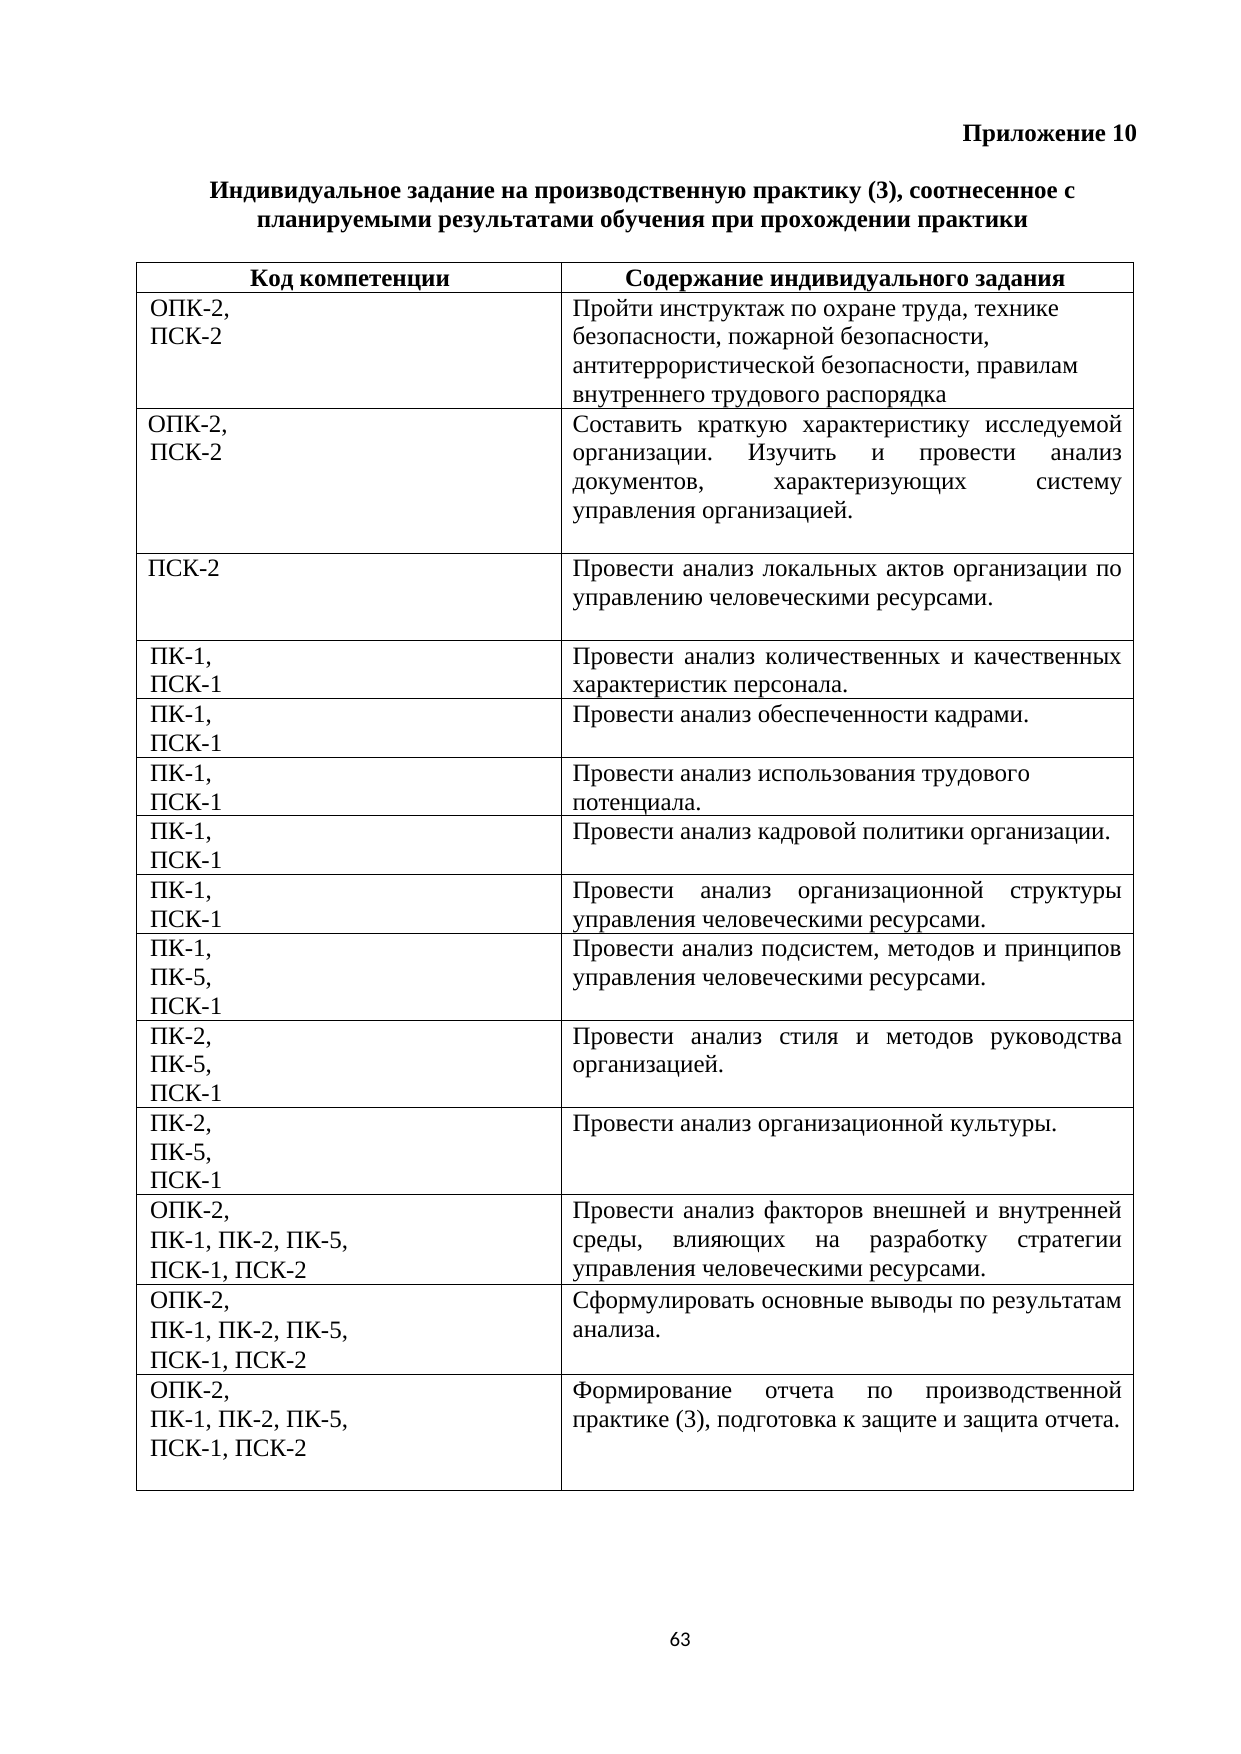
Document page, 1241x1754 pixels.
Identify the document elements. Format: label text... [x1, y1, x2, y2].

table_cell ПК-1, ПСК-1 [137, 699, 561, 757]
text Индивидуальное задание на производственную практику (3), соотнесенное с планируемыми результатами обучения при прохождении практики [148, 176, 1137, 233]
table_cell Составить краткую характеристику исследуемой организации. Изучить и провести анализ документов, характеризующих систему управления организацией. [562, 409, 1133, 552]
table_header Код компетенции [137, 263, 561, 292]
table_cell Пройти инструктаж по охране труда, технике безопасности, пожарной безопасности, антитеррористической безопасности, правилам внутреннего трудового распорядка [562, 293, 1133, 408]
text Приложение 10 [148, 118, 1137, 147]
table_cell Провести анализ количественных и качественных характеристик персонала. [562, 641, 1133, 698]
table_cell ПК-1, ПК-5, ПСК-1 [137, 934, 561, 1020]
table_cell ОПК-2, ПСК-2 [137, 409, 561, 552]
table_cell Провести анализ использования трудового потенциала. [562, 758, 1133, 815]
table_cell ПК-2, ПК-5, ПСК-1 [137, 1108, 561, 1194]
table_cell Провести анализ обеспеченности кадрами. [562, 699, 1133, 757]
table_cell ОПК-2, ПК-1, ПК-2, ПК-5, ПСК-1, ПСК-2 [137, 1195, 561, 1284]
table_cell Провести анализ организационной структуры управления человеческими ресурсами. [562, 875, 1133, 932]
table_header Содержание индивидуального задания [562, 263, 1133, 292]
table_cell ПК-1, ПСК-1 [137, 816, 561, 874]
table_cell Формирование отчета по производственной практике (3), подготовка к защите и защита отчета. [562, 1375, 1133, 1490]
table_cell ПК-1, ПСК-1 [137, 875, 561, 932]
table_cell ПК-2, ПК-5, ПСК-1 [137, 1021, 561, 1107]
table_cell ОПК-2, ПК-1, ПК-2, ПК-5, ПСК-1, ПСК-2 [137, 1375, 561, 1490]
table_cell ПК-1, ПСК-1 [137, 758, 561, 815]
table_cell Сформулировать основные выводы по результатам анализа. [562, 1285, 1133, 1374]
table_cell Провести анализ кадровой политики организации. [562, 816, 1133, 874]
table_cell Провести анализ организационной культуры. [562, 1108, 1133, 1194]
table_cell Провести анализ факторов внешней и внутренней среды, влияющих на разработку стратегии управления человеческими ресурсами. [562, 1195, 1133, 1284]
table_cell Провести анализ подсистем, методов и принципов управления человеческими ресурсами. [562, 934, 1133, 1020]
table_cell ОПК-2, ПК-1, ПК-2, ПК-5, ПСК-1, ПСК-2 [137, 1285, 561, 1374]
table_cell ПК-1, ПСК-1 [137, 641, 561, 698]
table_cell ПСК-2 [137, 554, 561, 640]
table_cell ОПК-2, ПСК-2 [137, 293, 561, 408]
table_cell Провести анализ локальных актов организации по управлению человеческими ресурсами. [562, 554, 1133, 640]
table_cell Провести анализ стиля и методов руководства организацией. [562, 1021, 1133, 1107]
